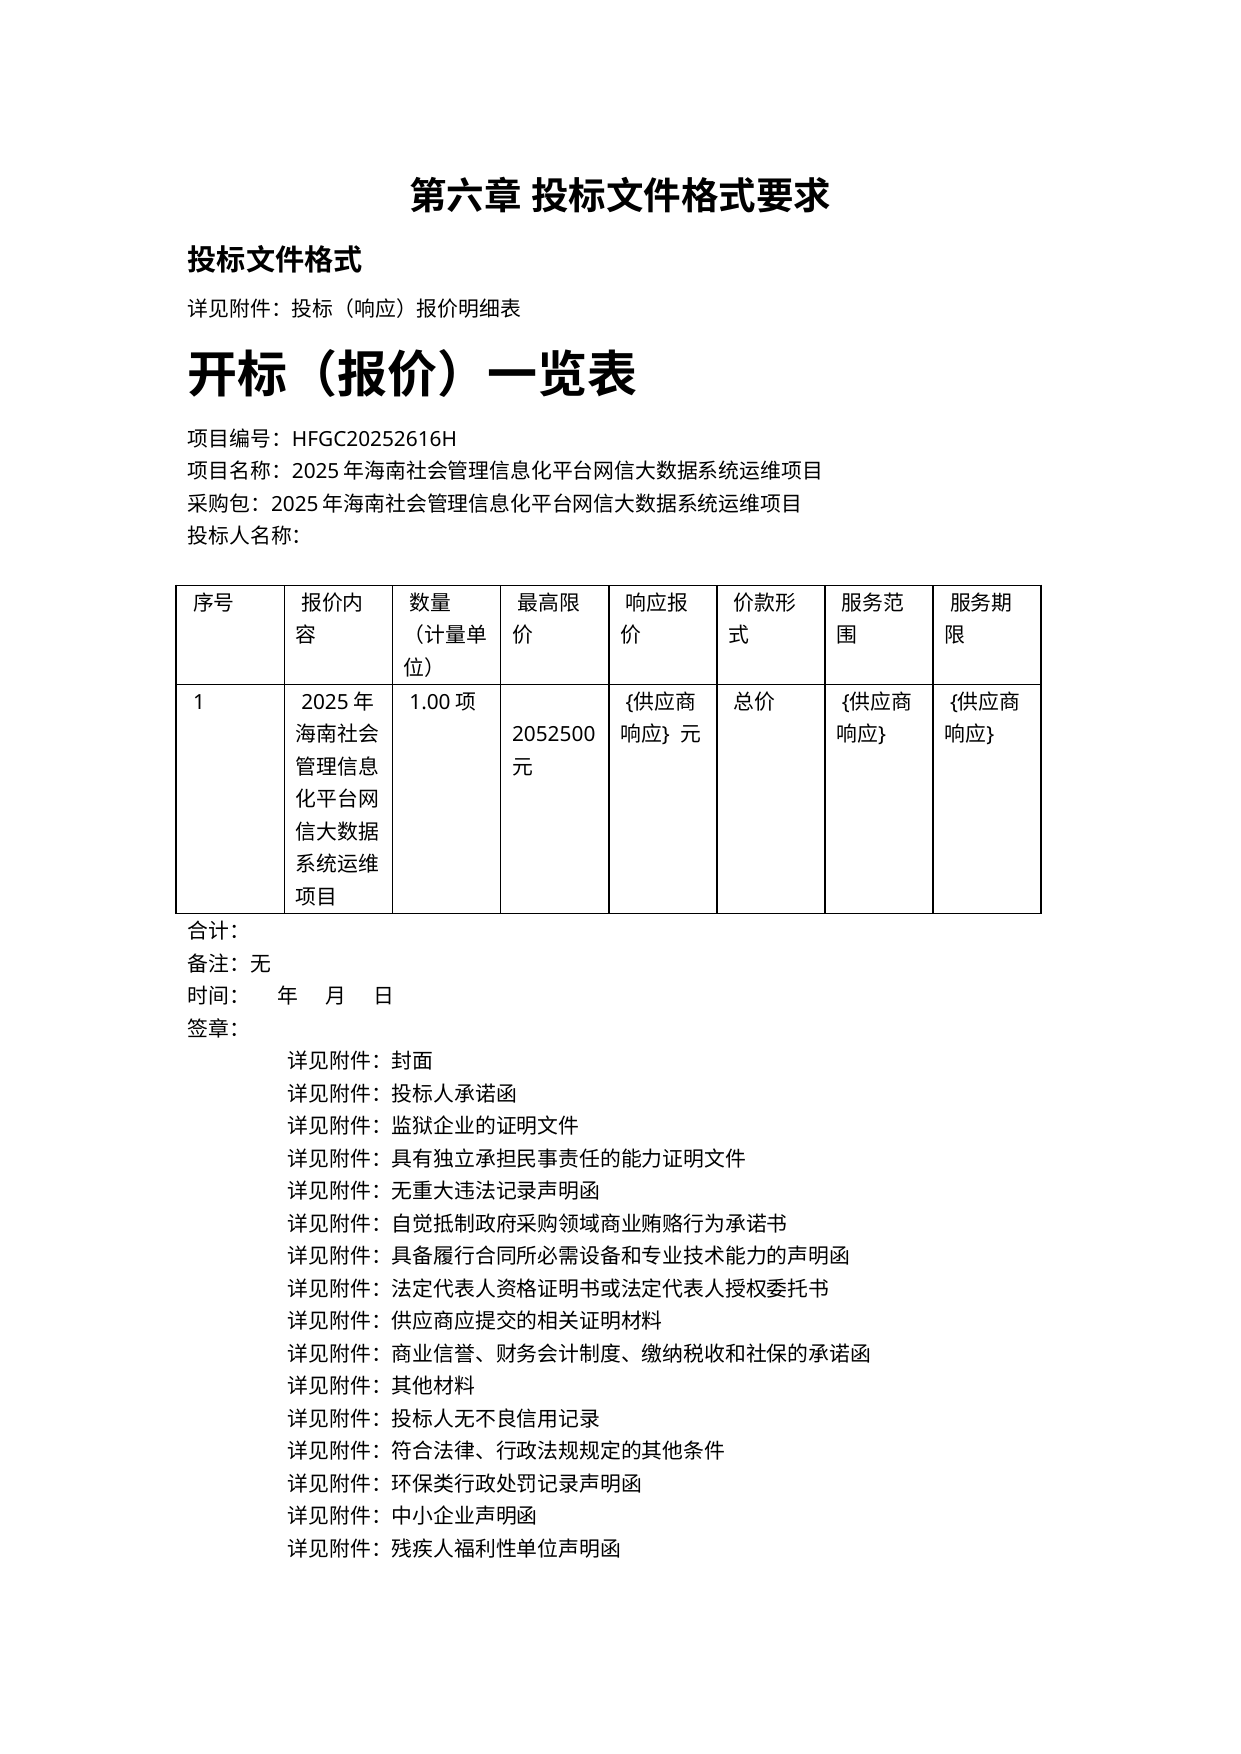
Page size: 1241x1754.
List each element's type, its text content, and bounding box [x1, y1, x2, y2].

table_cell {供应商响应} [826, 685, 932, 913]
text 投标人名称： [187, 519, 1053, 552]
table_header 服务范围 [826, 586, 932, 683]
table_header 报价内容 [285, 586, 392, 683]
text 详见附件：其他材料 [187, 1369, 1053, 1402]
text 合计： [187, 914, 1053, 947]
table_header 最高限价 [501, 586, 608, 683]
text 开标（报价）一览表 [187, 324, 1053, 422]
text 时间： 年 月 日 [187, 979, 1053, 1012]
text 项目编号：HFGC20252616H [187, 422, 1053, 454]
text 第六章 投标文件格式要求 [187, 162, 1053, 227]
table_header 序号 [177, 586, 284, 683]
text 详见附件：具备履行合同所必需设备和专业技术能力的声明函 [187, 1239, 1053, 1272]
text 详见附件：商业信誉、财务会计制度、缴纳税收和社保的承诺函 [187, 1337, 1053, 1369]
table_cell 总价 [718, 685, 824, 913]
table_header 数量（计量单位） [393, 586, 500, 683]
text 采购包：2025年海南社会管理信息化平台网信大数据系统运维项目 [187, 487, 1053, 519]
text 详见附件：符合法律、行政法规规定的其他条件 [187, 1434, 1053, 1467]
text 详见附件：法定代表人资格证明书或法定代表人授权委托书 [187, 1272, 1053, 1304]
table_cell {供应商响应} 元 [610, 685, 716, 913]
text 详见附件：投标（响应）报价明细表 [187, 292, 1053, 324]
table_cell 2025年海南社会管理信息化平台网信大数据系统运维项目 [285, 685, 392, 913]
text 详见附件：自觉抵制政府采购领域商业贿赂行为承诺书 [187, 1207, 1053, 1239]
text 详见附件：残疾人福利性单位声明函 [187, 1532, 1053, 1564]
text 详见附件：供应商应提交的相关证明材料 [187, 1304, 1053, 1337]
text 详见附件：环保类行政处罚记录声明函 [187, 1467, 1053, 1499]
text 备注：无 [187, 947, 1053, 979]
table_header 响应报价 [610, 586, 716, 683]
text 签章： [187, 1012, 1053, 1044]
table_header 价款形式 [718, 586, 824, 683]
table_cell 1.00项 [393, 685, 500, 913]
text 详见附件：投标人无不良信用记录 [187, 1402, 1053, 1434]
text 详见附件：投标人承诺函 [187, 1077, 1053, 1109]
text 项目名称：2025年海南社会管理信息化平台网信大数据系统运维项目 [187, 454, 1053, 487]
text 详见附件：封面 [187, 1044, 1053, 1077]
text 详见附件：具有独立承担民事责任的能力证明文件 [187, 1142, 1053, 1174]
table_cell {供应商响应} [934, 685, 1040, 913]
table_cell 1 [177, 685, 284, 913]
table_cell 2052500 元 [501, 685, 608, 913]
text 详见附件：无重大违法记录声明函 [187, 1174, 1053, 1207]
text 详见附件：监狱企业的证明文件 [187, 1109, 1053, 1142]
text 详见附件：中小企业声明函 [187, 1499, 1053, 1532]
text 投标文件格式 [187, 227, 1053, 292]
table_header 服务期限 [934, 586, 1040, 683]
